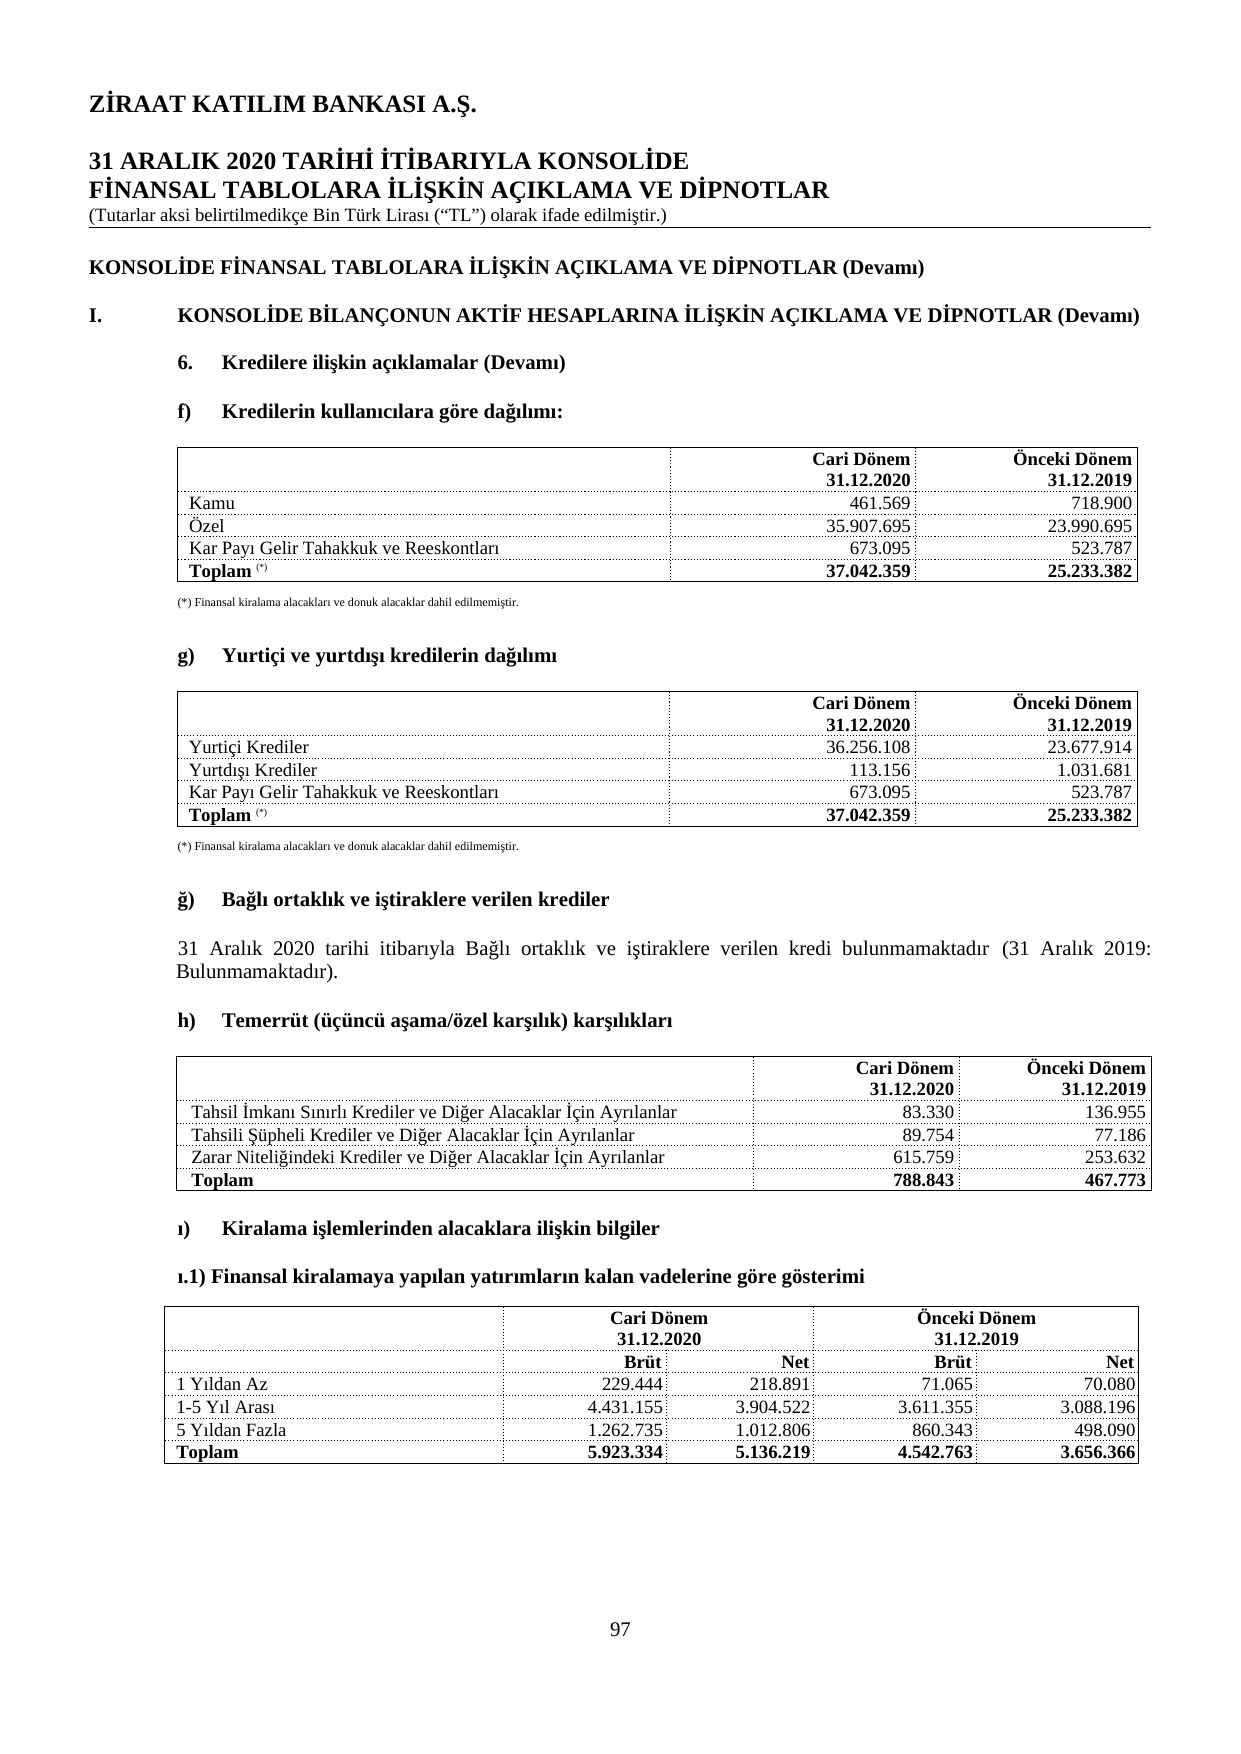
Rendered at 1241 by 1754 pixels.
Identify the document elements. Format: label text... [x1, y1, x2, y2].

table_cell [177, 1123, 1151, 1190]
text ğ) Bağlı ortaklık ve iştiraklere verilen krediler [177, 887, 1152, 911]
text ı) Kiralama işlemlerinden alacaklara ilişkin bilgiler [177, 1215, 1152, 1239]
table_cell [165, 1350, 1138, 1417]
list Kredilere ilişkin açıklamalar (Devamı) [177, 351, 1152, 374]
text ı.1) Finansal kiralamaya yapılan yatırımların kalan vadelerine göre gösterimi [177, 1263, 1152, 1288]
text (*) Finansal kiralama alacakları ve donuk alacaklar dahil edilmemiştir. [177, 839, 1152, 863]
text I. KONSOLİDE BİLANÇONUN AKTİF HESAPLARINA İLİŞKİN AÇIKLAMA VE DİPNOTLAR (Devamı) [89, 303, 1150, 327]
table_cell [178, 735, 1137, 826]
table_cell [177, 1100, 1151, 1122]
text g) Yurtiçi ve yurtdışı kredilerin dağılımı [177, 643, 1152, 667]
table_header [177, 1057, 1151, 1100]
text 31 Aralık 2020 tarihi itibarıyla Bağlı ortaklık ve iştiraklere verilen kredi bulunmamaktadır (31 Aralık 2019: Bulunmamaktadır). [176, 935, 1152, 983]
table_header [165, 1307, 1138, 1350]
text h) Temerrüt (üçüncü aşama/özel karşılık) karşılıkları [177, 1008, 1152, 1032]
text f) Kredilerin kullanıcılara göre dağılımı: [177, 398, 1152, 423]
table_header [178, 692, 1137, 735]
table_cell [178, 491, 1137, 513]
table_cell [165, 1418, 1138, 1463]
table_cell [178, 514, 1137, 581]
text (*) Finansal kiralama alacakları ve donuk alacaklar dahil edilmemiştir. [102, 595, 1152, 619]
text KONSOLİDE FİNANSAL TABLOLARA İLİŞKİN AÇIKLAMA VE DİPNOTLAR (Devamı) [89, 255, 1150, 279]
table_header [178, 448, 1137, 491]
